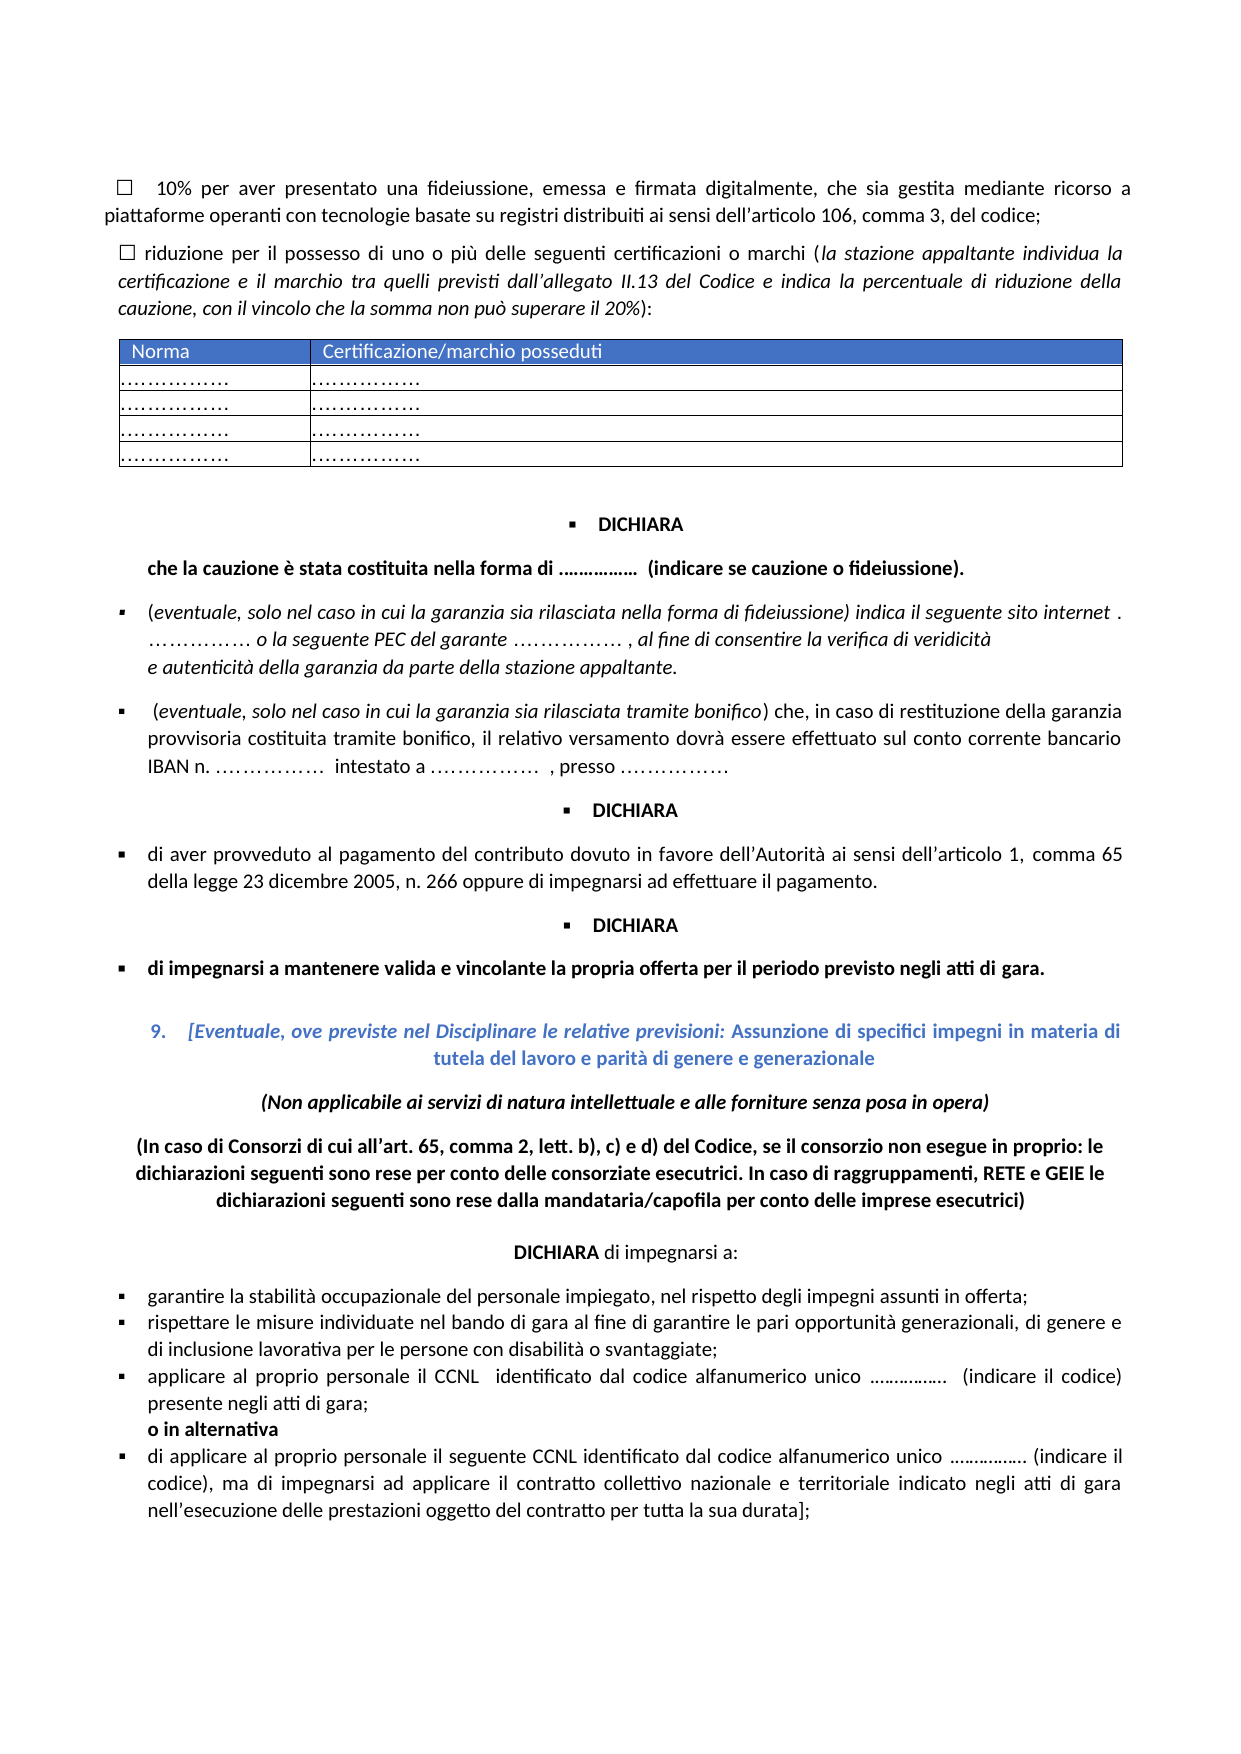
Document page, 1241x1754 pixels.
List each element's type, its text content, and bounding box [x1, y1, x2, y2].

table_cell [311, 442, 1122, 466]
table_cell [120, 416, 310, 441]
list DICHIARA [118, 797, 1123, 822]
table_cell [311, 416, 1122, 441]
table_cell [120, 442, 310, 466]
list [Eventuale, ove previste nel Disciplinare le relative previsioni: Assunzione di specifici impegni in materia di tutela del lavoro e parità di genere e generazionale [147, 1018, 1123, 1071]
list garantire la stabilità occupazionale del personale impiegato, nel rispetto degli impegni assunti in offerta; [118, 1284, 1134, 1309]
table_cell [120, 391, 310, 415]
list di aver provveduto al pagamento del contributo dovuto in favore dell’Autorità ai sensi dell’articolo 1, comma 65 della legge 23 dicembre 2005, n. 266 oppure di impegnarsi ad effettuare il pagamento. [118, 841, 1123, 893]
table_header Certificazione/marchio posseduti [311, 340, 1122, 364]
text 10% per aver presentato una fideiussione, emessa e firmata digitalmente, che sia gestita mediante ricorso a piattaforme operanti con tecnologie basate su registri distribuiti ai sensi dell’articolo 106, comma 3, del codice; [104, 167, 1134, 228]
table_cell [311, 366, 1122, 390]
text e autenticità della garanzia da parte della stazione appaltante. [147, 654, 1134, 679]
table_header Norma [120, 340, 310, 364]
text DICHIARA di impegnarsi a: [118, 1239, 1134, 1265]
subtitle di impegnarsi a mantenere valida e vincolante la propria offerta per il periodo previsto negli atti di gara. [118, 956, 1123, 981]
text (Non applicabile ai servizi di natura intellettuale e alle forniture senza posa in opera) [118, 1089, 1134, 1114]
list rispettare le misure individuate nel bando di gara al fine di garantire le pari opportunità generazionali, di genere e di inclusione lavorativa per le persone con disabilità o svantaggiate; [118, 1309, 1123, 1361]
subtitle (In caso di Consorzi di cui all’art. 65, comma 2, lett. b), c) e d) del Codice, se il consorzio non esegue in proprio: le dichiarazioni seguenti sono rese per conto delle consorziate esecutrici. In caso di raggruppamenti, RETE e GEIE le dichiarazioni seguenti sono rese dalla mandataria/capofila per conto delle imprese esecutrici) [118, 1133, 1123, 1212]
table_cell [120, 366, 310, 390]
text riduzione per il possesso di uno o più delle seguenti certificazioni o marchi (la stazione appaltante individua la certificazione e il marchio tra quelli previsti dall’allegato II.13 del Codice e indica la percentuale di riduzione della cauzione, con il vincolo che la somma non può superare il 20%): [118, 238, 1123, 320]
list applicare al proprio personale il CCNL identificato dal codice alfanumerico unico (indicare il codice) presente negli atti di gara; [118, 1363, 1123, 1415]
table_cell [311, 391, 1122, 415]
subtitle DICHIARA [118, 912, 1123, 937]
list che la cauzione è stata costituita nella forma di (indicare se cauzione o fideiussione). [147, 555, 1134, 580]
list (eventuale, solo nel caso in cui la garanzia sia rilasciata tramite bonifico) che, in caso di restituzione della garanzia provvisoria costituita tramite bonifico, il relativo versamento dovrà essere effettuato sul conto corrente bancario IBAN n. intestato a , presso [118, 698, 1123, 778]
list DICHIARA [118, 511, 1134, 536]
list o in alternativa [147, 1417, 1123, 1442]
list (eventuale, solo nel caso in cui la garanzia sia rilasciata nella forma di fideiussione) indica il seguente sito internet o la seguente PEC del garante , al fine di consentire la verifica di veridicità [118, 599, 1123, 652]
list di applicare al proprio personale il seguente CCNL identificato dal codice alfanumerico unico (indicare il codice), ma di impegnarsi ad applicare il contratto collettivo nazionale e territoriale indicato negli atti di gara nell’esecuzione delle prestazioni oggetto del contratto per tutta la sua durata]; [118, 1443, 1123, 1523]
